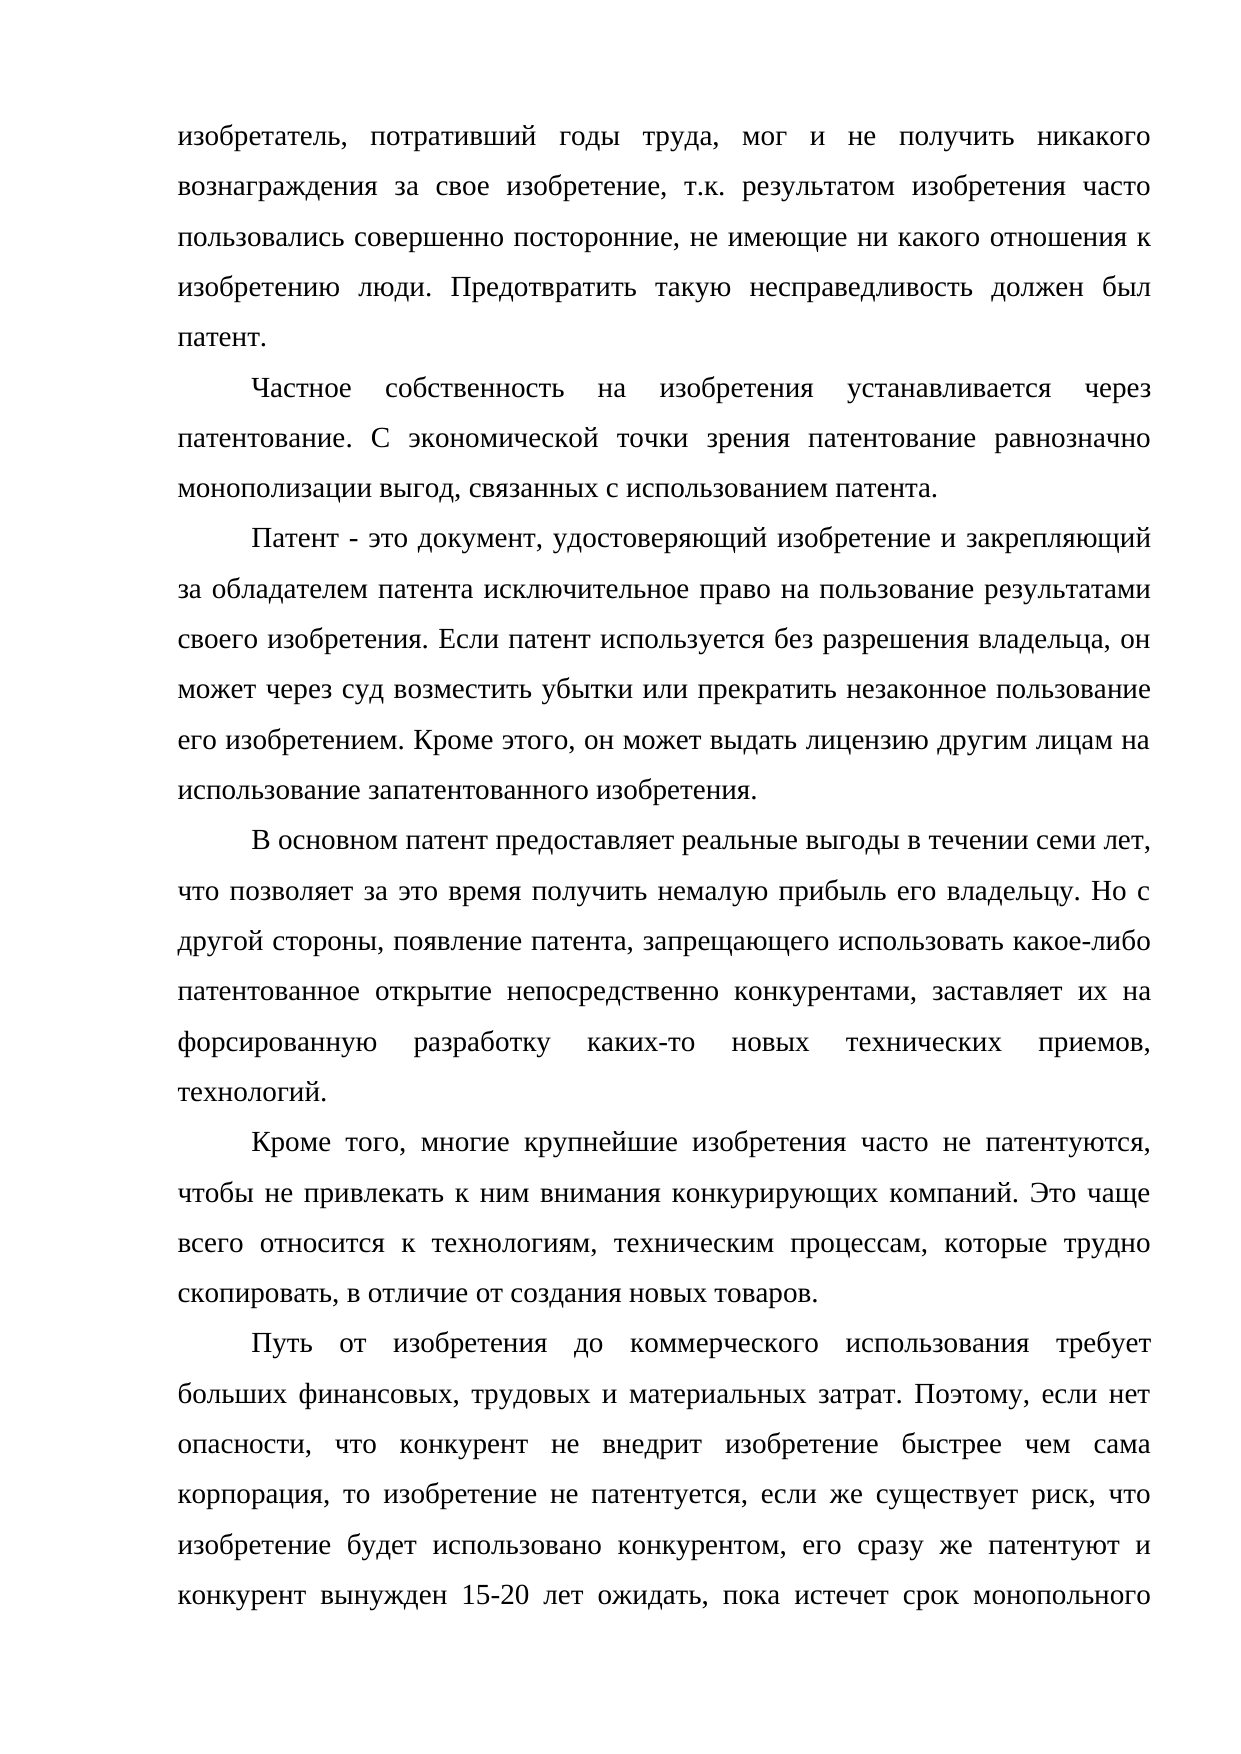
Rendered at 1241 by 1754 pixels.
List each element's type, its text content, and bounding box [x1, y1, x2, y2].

text Патент - это документ, удостоверяющий изобретение и закрепляющий за обладателем патента исключительное право на пользование результатами своего изобретения. Если патент используется без разрешения владельца, он может через суд возместить убытки или прекратить незаконное пользование его изобретением. Кроме этого, он может выдать лицензию другим лицам на использование запатентованного изобретения. [177, 521, 1152, 806]
text В основном патент предоставляет реальные выгоды в течении семи лет, что позволяет за это время получить немалую прибыль его владельцу. Но с другой стороны, появление патента, запрещающего использовать какое-либо патентованное открытие непосредственно конкурентами, заставляет их на форсированную разработку каких-то новых технических приемов, технологий. [177, 822, 1152, 1108]
text Кроме того, многие крупнейшие изобретения часто не патентуются, чтобы не привлекать к ним внимания конкурирующих компаний. Это чаще всего относится к технологиям, техническим процессам, которые трудно скопировать, в отличие от создания новых товаров. [177, 1124, 1152, 1309]
text Частное собственность на изобретения устанавливается через патентование. С экономической точки зрения патентование равнозначно монополизации выгод, связанных с использованием патента. [177, 370, 1152, 504]
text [177, 1326, 1152, 1611]
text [177, 118, 1152, 353]
